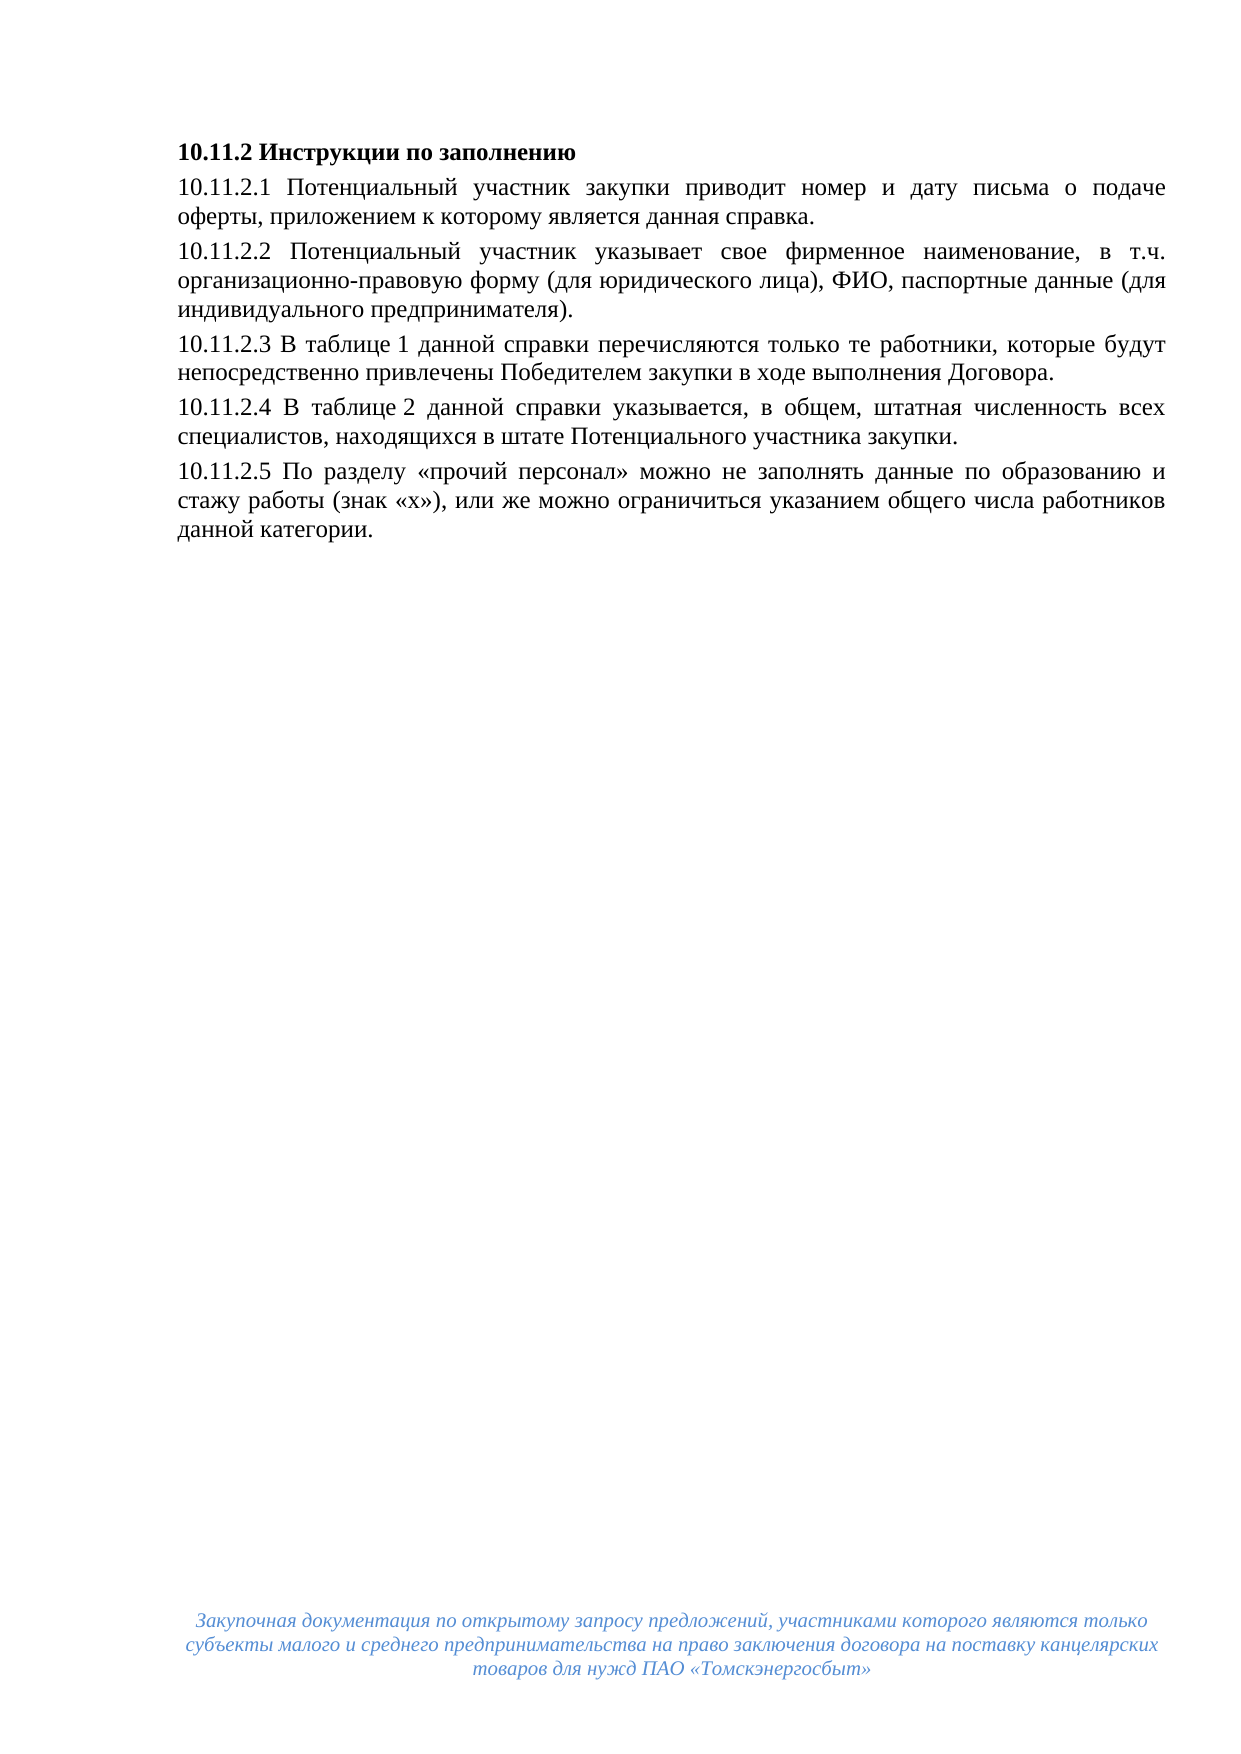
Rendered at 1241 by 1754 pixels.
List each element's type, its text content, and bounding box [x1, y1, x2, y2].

text 10.11.2.1 Потенциальный участник закупки приводит номер и дату письма о подаче оферты, приложением к которому является данная справка. [177, 172, 1167, 230]
text 10.11.2.5 По разделу «прочий персонал» можно не заполнять данные по образованию и стажу работы (знак «х»), или же можно ограничиться указанием общего числа работников данной категории. [177, 456, 1167, 542]
text 10.11.2.3 В таблице 1 данной справки перечисляются только те работники, которые будут непосредственно привлечены Победителем закупки в ходе выполнения Договора. [177, 329, 1167, 386]
text 10.11.2.4 В таблице 2 данной справки указывается, в общем, штатная численность всех специалистов, находящихся в штате Потенциального участника закупки. [177, 392, 1167, 450]
text 10.11.2 Инструкции по заполнению [177, 137, 1167, 166]
text 10.11.2.2 Потенциальный участник указывает свое фирменное наименование, в т.ч. организационно-правовую форму (для юридического лица), ФИО, паспортные данные (для индивидуального предпринимателя). [177, 236, 1167, 322]
